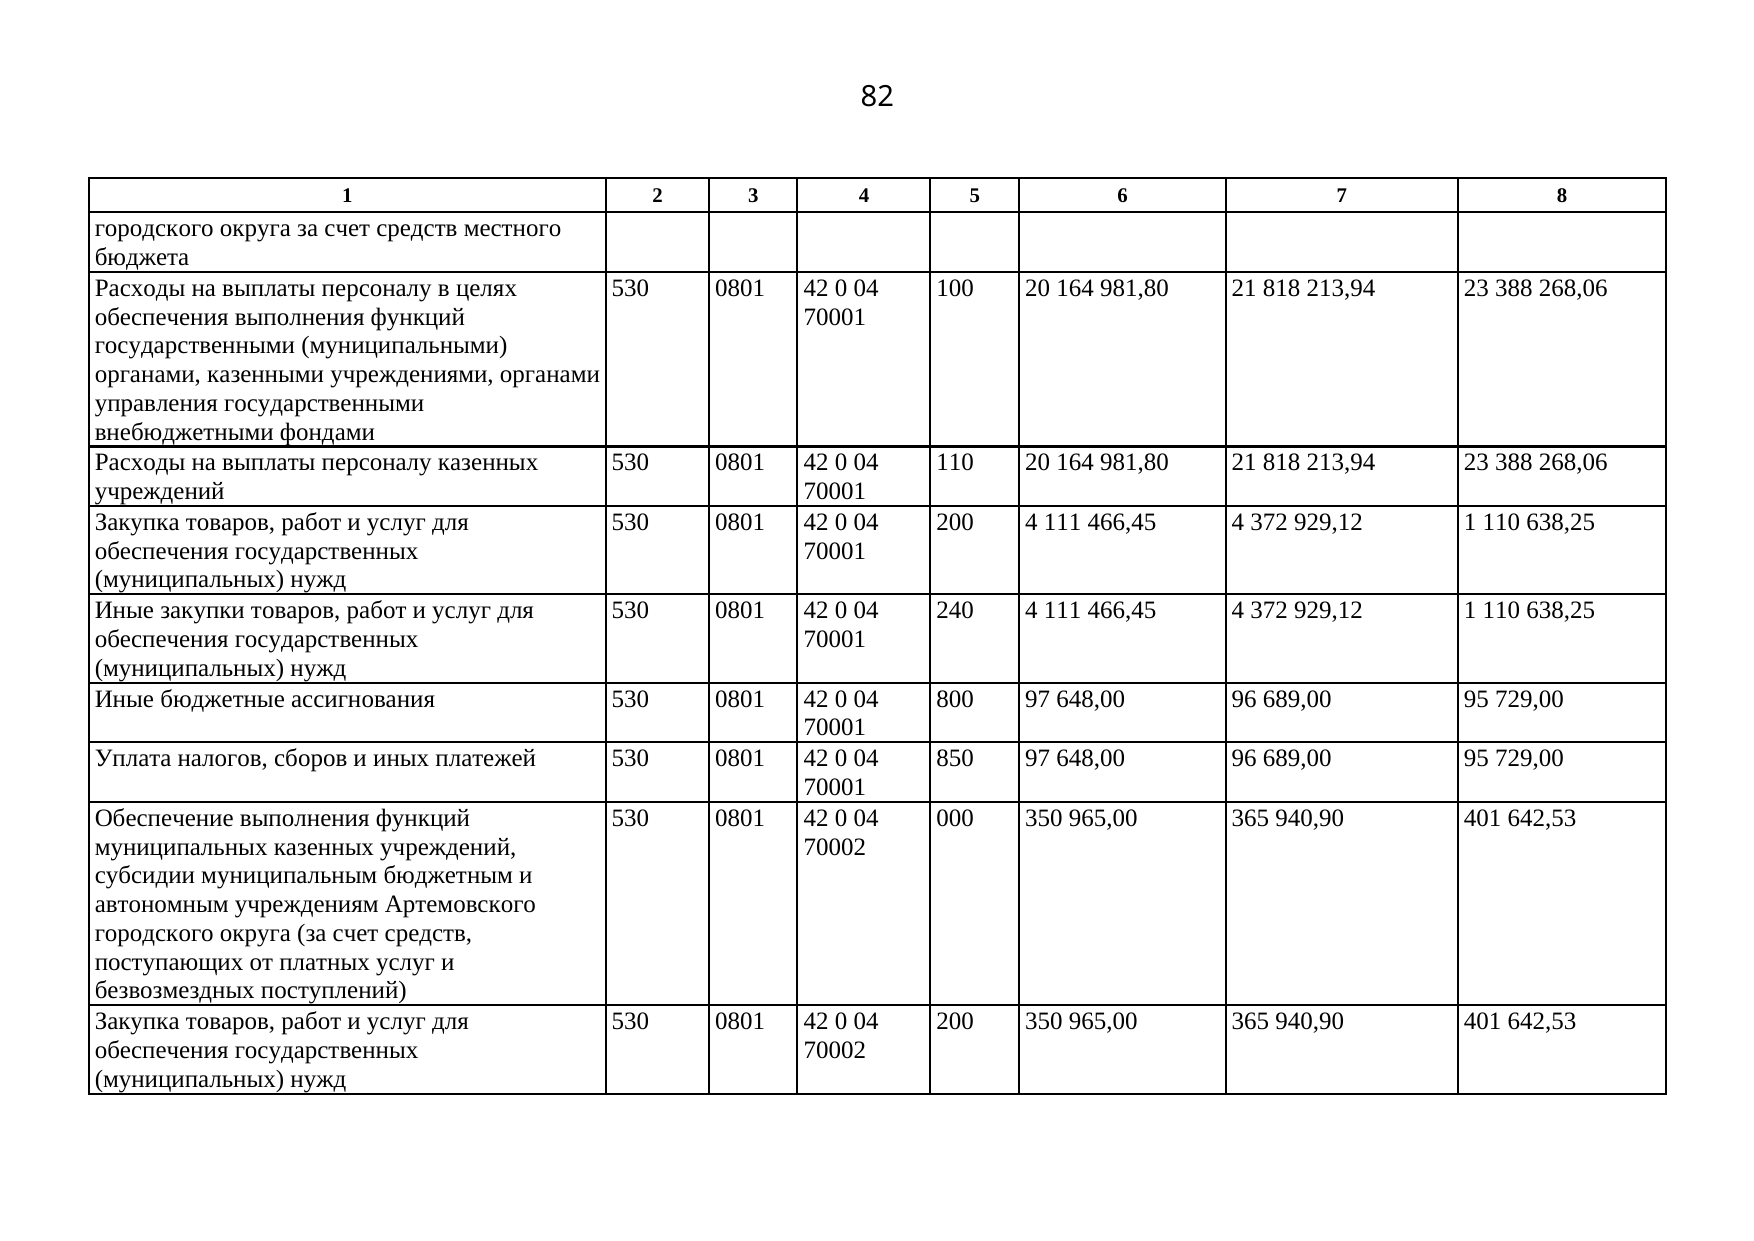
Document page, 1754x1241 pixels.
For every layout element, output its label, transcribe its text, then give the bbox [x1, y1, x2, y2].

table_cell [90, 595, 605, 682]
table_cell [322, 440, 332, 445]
table_header 4 [798, 179, 929, 211]
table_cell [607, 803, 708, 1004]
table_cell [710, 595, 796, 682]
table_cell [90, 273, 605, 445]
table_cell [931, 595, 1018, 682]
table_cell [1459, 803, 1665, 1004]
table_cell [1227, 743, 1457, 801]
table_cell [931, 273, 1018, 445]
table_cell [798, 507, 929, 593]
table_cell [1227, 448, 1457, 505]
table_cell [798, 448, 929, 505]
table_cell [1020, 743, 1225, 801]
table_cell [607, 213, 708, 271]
table_header 8 [1459, 179, 1665, 211]
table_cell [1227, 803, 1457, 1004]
table_header 5 [931, 179, 1018, 211]
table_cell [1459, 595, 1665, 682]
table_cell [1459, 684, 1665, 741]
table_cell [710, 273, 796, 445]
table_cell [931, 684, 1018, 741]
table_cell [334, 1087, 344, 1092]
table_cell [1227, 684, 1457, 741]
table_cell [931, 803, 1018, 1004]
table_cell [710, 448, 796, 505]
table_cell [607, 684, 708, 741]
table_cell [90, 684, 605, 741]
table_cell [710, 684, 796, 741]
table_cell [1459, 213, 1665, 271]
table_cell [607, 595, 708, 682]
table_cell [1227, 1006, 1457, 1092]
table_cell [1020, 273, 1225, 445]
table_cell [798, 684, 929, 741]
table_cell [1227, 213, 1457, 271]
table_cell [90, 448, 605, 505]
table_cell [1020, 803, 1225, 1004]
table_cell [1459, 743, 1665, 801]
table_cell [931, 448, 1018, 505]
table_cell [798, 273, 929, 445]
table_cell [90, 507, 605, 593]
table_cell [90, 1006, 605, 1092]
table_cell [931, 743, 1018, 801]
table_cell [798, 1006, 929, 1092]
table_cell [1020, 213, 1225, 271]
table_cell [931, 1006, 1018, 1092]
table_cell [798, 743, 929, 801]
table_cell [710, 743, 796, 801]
table_header 7 [1227, 179, 1457, 211]
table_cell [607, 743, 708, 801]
table_header 1 [90, 179, 605, 211]
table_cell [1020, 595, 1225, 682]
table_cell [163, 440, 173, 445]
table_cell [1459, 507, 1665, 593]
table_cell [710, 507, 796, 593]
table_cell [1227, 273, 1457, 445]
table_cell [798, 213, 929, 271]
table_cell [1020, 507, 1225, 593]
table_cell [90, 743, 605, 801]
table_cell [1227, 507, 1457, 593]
table_header 6 [1020, 179, 1225, 211]
table_header 3 [710, 179, 796, 211]
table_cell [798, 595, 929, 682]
table_header 2 [607, 179, 708, 211]
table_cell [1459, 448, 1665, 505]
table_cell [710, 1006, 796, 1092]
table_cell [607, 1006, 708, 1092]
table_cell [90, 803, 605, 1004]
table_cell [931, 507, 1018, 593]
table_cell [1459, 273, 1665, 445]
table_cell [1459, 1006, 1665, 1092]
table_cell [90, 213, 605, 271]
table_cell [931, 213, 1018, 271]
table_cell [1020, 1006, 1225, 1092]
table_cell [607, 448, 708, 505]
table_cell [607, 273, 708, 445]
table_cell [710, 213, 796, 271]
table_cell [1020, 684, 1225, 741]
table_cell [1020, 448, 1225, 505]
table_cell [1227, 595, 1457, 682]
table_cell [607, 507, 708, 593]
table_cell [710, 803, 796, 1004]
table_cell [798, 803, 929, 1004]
